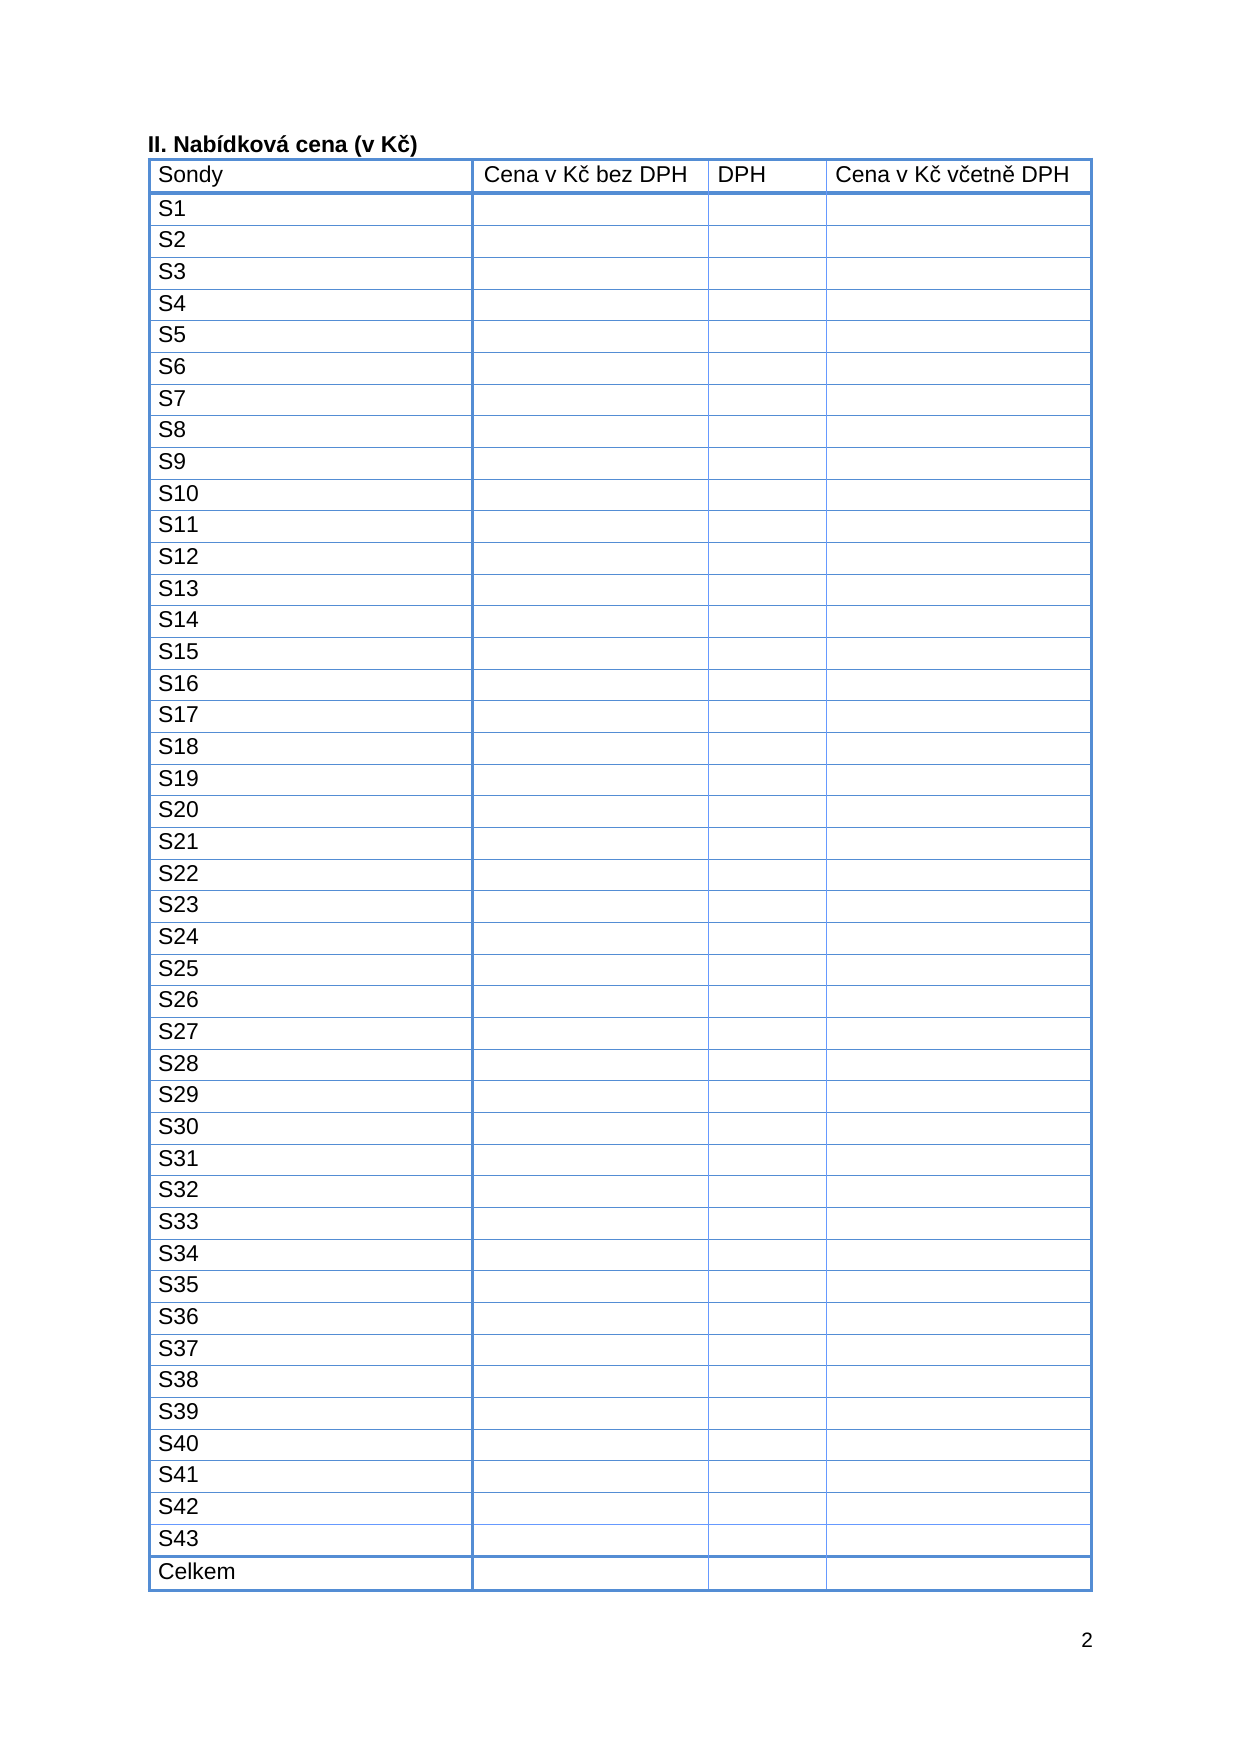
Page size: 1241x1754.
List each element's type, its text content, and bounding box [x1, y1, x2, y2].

table_cell S30 [151, 1113, 471, 1143]
table_cell [827, 606, 1090, 637]
table_cell S38 [151, 1366, 471, 1397]
table_cell [709, 353, 826, 383]
table_cell [827, 1493, 1090, 1523]
table_cell [827, 955, 1090, 985]
table_cell [474, 1430, 708, 1460]
table_cell [709, 1398, 826, 1428]
table_cell [474, 385, 708, 415]
table_cell [709, 955, 826, 985]
table_cell [474, 796, 708, 827]
table_cell S13 [151, 575, 471, 605]
table_cell [474, 828, 708, 858]
table_cell [709, 1366, 826, 1397]
table_cell [827, 891, 1090, 922]
table_cell S8 [151, 416, 471, 447]
table_cell [709, 1208, 826, 1238]
table_cell S29 [151, 1081, 471, 1112]
table_cell S24 [151, 923, 471, 953]
table_cell [474, 955, 708, 985]
table_cell S1 [151, 195, 471, 225]
table_cell [709, 638, 826, 668]
table_cell [827, 448, 1090, 478]
table_cell [827, 290, 1090, 320]
table_cell [474, 416, 708, 447]
table_cell S7 [151, 385, 471, 415]
table_cell [474, 1398, 708, 1428]
table_cell [474, 1335, 708, 1365]
table_cell [474, 891, 708, 922]
table_cell S23 [151, 891, 471, 922]
table_cell [474, 860, 708, 890]
table_cell [474, 480, 708, 510]
table_cell [827, 986, 1090, 1017]
table_cell [827, 1176, 1090, 1207]
table_cell [474, 1176, 708, 1207]
table_cell [827, 1558, 1090, 1589]
table_cell [827, 1430, 1090, 1460]
table_cell [474, 606, 708, 637]
table_cell S21 [151, 828, 471, 858]
table_cell [474, 1240, 708, 1270]
table_cell [474, 543, 708, 573]
table_cell S37 [151, 1335, 471, 1365]
table_cell [474, 1558, 708, 1589]
table_cell S19 [151, 765, 471, 795]
table_cell [474, 1271, 708, 1302]
table_cell [709, 828, 826, 858]
table_cell [827, 1398, 1090, 1428]
table_cell [709, 1271, 826, 1302]
table_cell [827, 638, 1090, 668]
table_cell [474, 1461, 708, 1492]
table_cell S17 [151, 701, 471, 732]
table_cell [709, 860, 826, 890]
table_cell [827, 1366, 1090, 1397]
table_cell [474, 1113, 708, 1143]
table_cell [827, 385, 1090, 415]
table_header DPH [709, 161, 826, 191]
table_cell S10 [151, 480, 471, 510]
table_cell S28 [151, 1050, 471, 1080]
table_cell [474, 638, 708, 668]
table_cell [827, 1335, 1090, 1365]
table_cell [709, 1461, 826, 1492]
table_cell [709, 448, 826, 478]
table_cell S42 [151, 1493, 471, 1523]
table_cell [827, 923, 1090, 953]
table_cell [474, 1145, 708, 1175]
table_cell [827, 1525, 1090, 1555]
table_cell [474, 258, 708, 288]
table_cell [709, 1240, 826, 1270]
table_cell [709, 575, 826, 605]
table_cell [474, 1050, 708, 1080]
table_header Sondy [151, 161, 471, 191]
table_cell [827, 543, 1090, 573]
table_cell [827, 1303, 1090, 1333]
table_cell [827, 195, 1090, 225]
table_cell [709, 1145, 826, 1175]
table_cell S27 [151, 1018, 471, 1048]
table_cell S2 [151, 226, 471, 257]
table_cell S39 [151, 1398, 471, 1428]
table_cell S15 [151, 638, 471, 668]
table_cell [709, 796, 826, 827]
table_cell [474, 765, 708, 795]
table_cell [709, 986, 826, 1017]
table_cell [827, 416, 1090, 447]
table_cell [474, 1525, 708, 1555]
table_cell [827, 733, 1090, 763]
table_cell [709, 480, 826, 510]
table_cell S11 [151, 511, 471, 542]
table_cell S5 [151, 321, 471, 352]
table_cell S31 [151, 1145, 471, 1175]
table_cell [474, 448, 708, 478]
table_cell [827, 480, 1090, 510]
table_cell [709, 1335, 826, 1365]
table_cell [827, 226, 1090, 257]
table_cell [474, 511, 708, 542]
table_cell [474, 321, 708, 352]
table_cell S40 [151, 1430, 471, 1460]
table_cell [827, 575, 1090, 605]
table_cell [827, 353, 1090, 383]
table_cell [709, 1176, 826, 1207]
text II. Nabídková cena (v Kč) [148, 131, 1093, 158]
table_cell [474, 1493, 708, 1523]
table_cell [709, 511, 826, 542]
table_cell [474, 195, 708, 225]
table_cell S43 [151, 1525, 471, 1555]
table_cell [474, 1208, 708, 1238]
table_cell [827, 1271, 1090, 1302]
table_cell [827, 1050, 1090, 1080]
table_cell [709, 321, 826, 352]
table_cell S14 [151, 606, 471, 637]
table_cell [709, 290, 826, 320]
table_cell S12 [151, 543, 471, 573]
table_cell [474, 733, 708, 763]
table_cell [827, 1145, 1090, 1175]
table_cell [709, 891, 826, 922]
table_cell [709, 1493, 826, 1523]
table_cell S3 [151, 258, 471, 288]
table_cell [827, 321, 1090, 352]
table_cell [474, 923, 708, 953]
table_cell S35 [151, 1271, 471, 1302]
table_cell S16 [151, 670, 471, 700]
table_cell [474, 1303, 708, 1333]
table_cell [827, 1208, 1090, 1238]
table_cell S9 [151, 448, 471, 478]
table_cell [709, 1050, 826, 1080]
table_cell Celkem [151, 1558, 471, 1589]
table_cell S34 [151, 1240, 471, 1270]
table_cell S6 [151, 353, 471, 383]
table_cell S22 [151, 860, 471, 890]
table_cell S32 [151, 1176, 471, 1207]
table_cell S20 [151, 796, 471, 827]
table_cell S26 [151, 986, 471, 1017]
table_cell S18 [151, 733, 471, 763]
table_cell [709, 701, 826, 732]
table_header Cena v Kč bez DPH [474, 161, 708, 191]
table_cell [827, 860, 1090, 890]
table_cell [474, 226, 708, 257]
table_cell S36 [151, 1303, 471, 1333]
table_cell [709, 195, 826, 225]
table_cell S33 [151, 1208, 471, 1238]
table_cell [709, 1525, 826, 1555]
table_cell [474, 290, 708, 320]
table_cell [474, 701, 708, 732]
table_cell [474, 1018, 708, 1048]
table_cell [709, 765, 826, 795]
table_cell [474, 1366, 708, 1397]
table_cell [827, 701, 1090, 732]
table_cell [827, 258, 1090, 288]
table_cell [709, 258, 826, 288]
table_cell [474, 575, 708, 605]
table_cell [709, 1113, 826, 1143]
table_cell [709, 385, 826, 415]
table_cell [827, 796, 1090, 827]
table_cell [474, 353, 708, 383]
table_cell [709, 1081, 826, 1112]
table_cell S25 [151, 955, 471, 985]
table_cell [474, 986, 708, 1017]
table_cell [827, 1461, 1090, 1492]
table_cell [709, 1018, 826, 1048]
table_cell [474, 1081, 708, 1112]
table_cell [709, 416, 826, 447]
table_cell [709, 1430, 826, 1460]
table_cell [827, 765, 1090, 795]
table_cell [827, 1113, 1090, 1143]
table_cell [709, 1303, 826, 1333]
table_cell [827, 1240, 1090, 1270]
table_cell [827, 1081, 1090, 1112]
table_cell S4 [151, 290, 471, 320]
table_cell [709, 606, 826, 637]
table_cell [827, 1018, 1090, 1048]
table_cell [709, 226, 826, 257]
table_header Cena v Kč včetně DPH [827, 161, 1090, 191]
table_cell S41 [151, 1461, 471, 1492]
table_cell [709, 543, 826, 573]
table_cell [709, 733, 826, 763]
table_cell [709, 670, 826, 700]
table_cell [827, 828, 1090, 858]
table_cell [827, 670, 1090, 700]
table_cell [709, 923, 826, 953]
table_cell [474, 670, 708, 700]
table_cell [709, 1558, 826, 1589]
table_cell [827, 511, 1090, 542]
